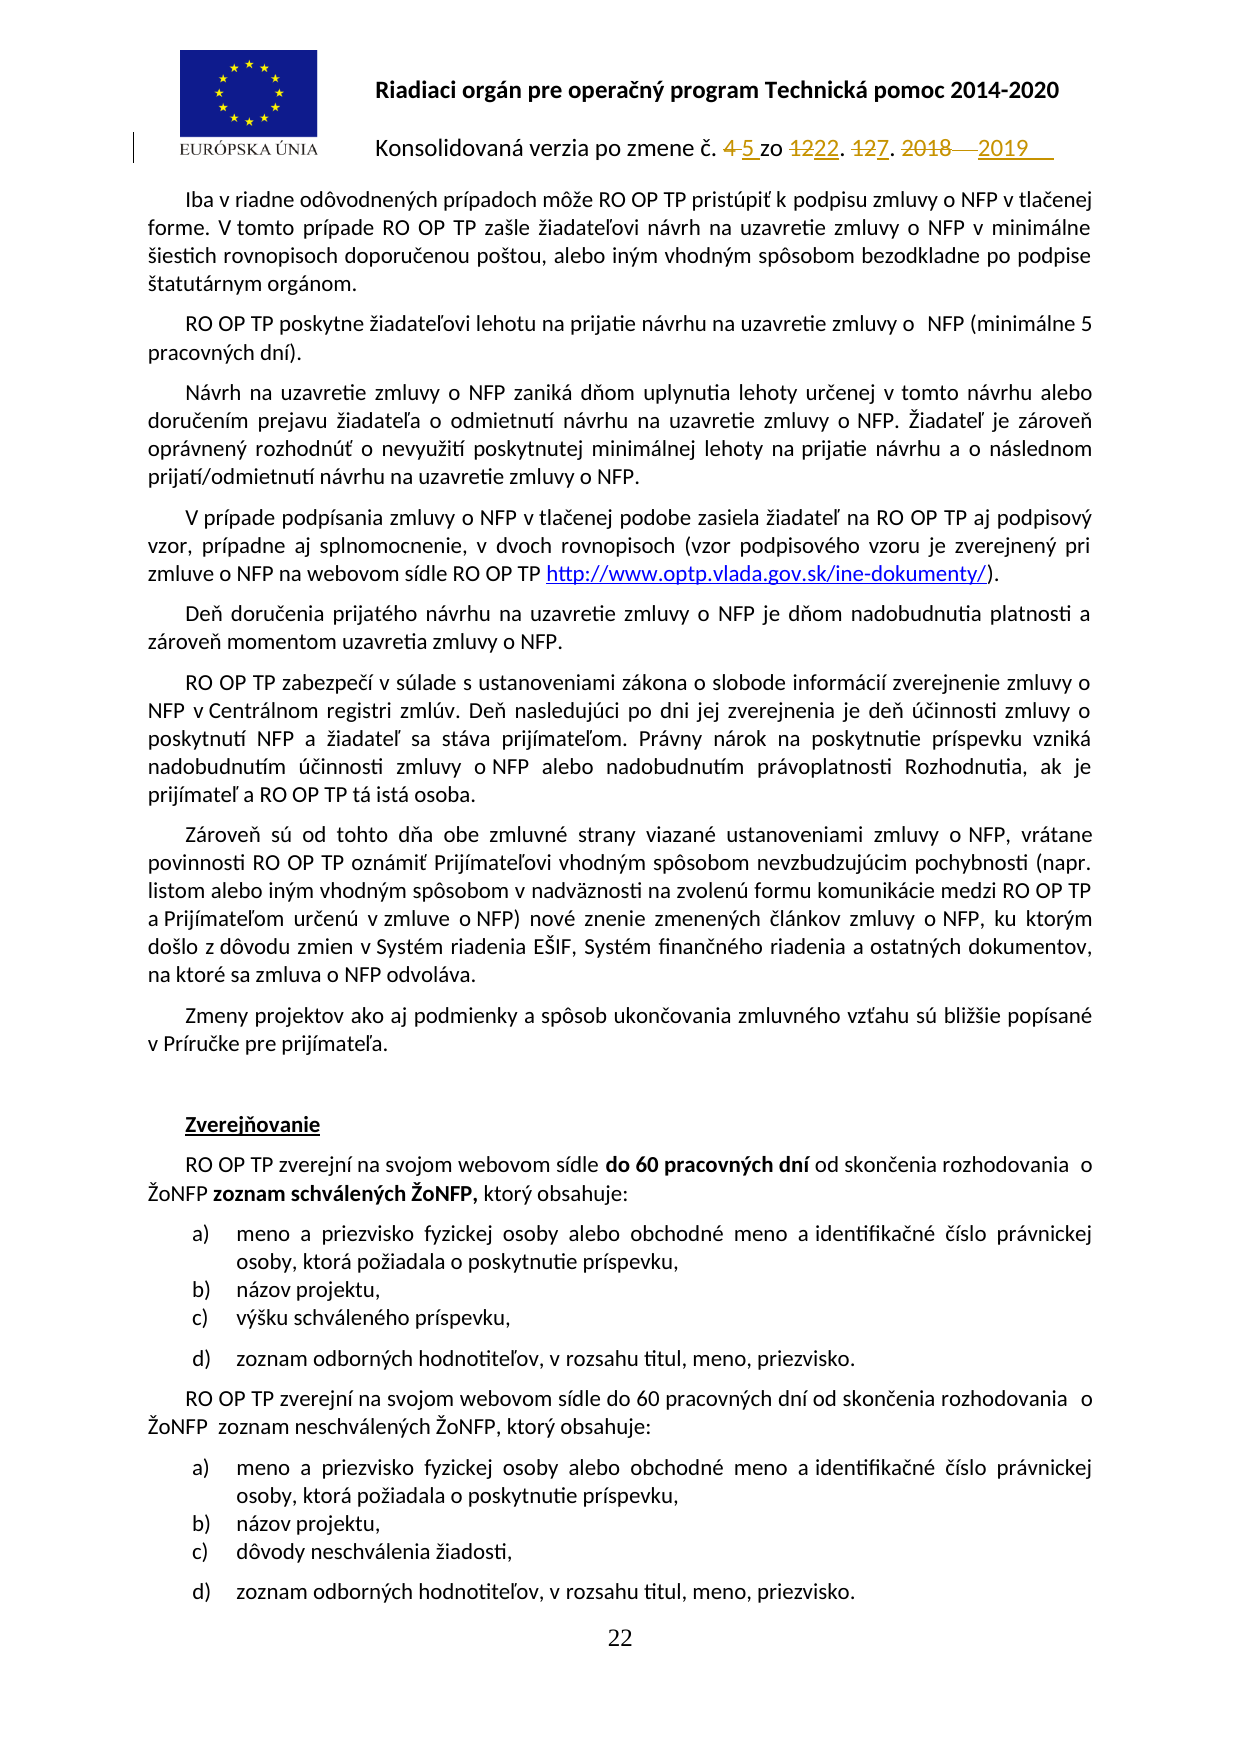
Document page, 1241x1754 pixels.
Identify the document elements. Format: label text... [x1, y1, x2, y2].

list meno a priezvisko fyzickej osoby alebo obchodné meno a identifikačné číslo právnickej osoby, ktorá požiadala o poskytnutie príspevku, [192, 1219, 1093, 1275]
list dôvody neschválenia žiadosti, [192, 1537, 1093, 1565]
text RO OP TP poskytne žiadateľovi lehotu na prijatie návrhu na uzavretie zmluvy o NFP (minimálne 5 pracovných dní). [148, 309, 1093, 366]
list názov projektu, [192, 1509, 1093, 1537]
list názov projektu, [192, 1275, 1093, 1303]
list meno a priezvisko fyzickej osoby alebo obchodné meno a identifikačné číslo právnickej osoby, ktorá požiadala o poskytnutie príspevku, [192, 1453, 1093, 1509]
text Iba v riadne odôvodnených prípadoch môže RO OP TP pristúpiť k podpisu zmluvy o NFP v tlačenej forme. V tomto prípade RO OP TP zašle žiadateľovi návrh na uzavretie zmluvy o NFP v minimálne šiestich rovnopisoch doporučenou poštou, alebo iným vhodným spôsobom bezodkladne po podpise štatutárnym orgánom. [148, 163, 1093, 297]
list výšku schváleného príspevku, [192, 1303, 1093, 1331]
picture [179, 50, 318, 155]
text Deň doručenia prijatého návrhu na uzavretie zmluvy o NFP je dňom nadobudnutia platnosti a zároveň momentom uzavretia zmluvy o NFP. [148, 599, 1093, 655]
text RO OP TP zverejní na svojom webovom sídle do 60 pracovných dní od skončenia rozhodovania o ŽoNFP zoznam neschválených ŽoNFP, ktorý obsahuje: [148, 1384, 1093, 1440]
list zoznam odborných hodnotiteľov, v rozsahu titul, meno, priezvisko. [192, 1577, 1093, 1605]
text RO OP TP zverejní na svojom webovom sídle do 60 pracovných dní od skončenia rozhodovania o ŽoNFP zoznam schválených ŽoNFP, ktorý obsahuje: [148, 1151, 1093, 1207]
text Zároveň sú od tohto dňa obe zmluvné strany viazané ustanoveniami zmluvy o NFP, vrátane povinnosti RO OP TP oznámiť Prijímateľovi vhodným spôsobom nevzbudzujúcim pochybnosti (napr. listom alebo iným vhodným spôsobom v nadväznosti na zvolenú formu komunikácie medzi RO OP TP a Prijímateľom určenú v zmluve o NFP) nové znenie zmenených článkov zmluvy o NFP, ku ktorým došlo z dôvodu zmien v Systém riadenia EŠIF, Systém finančného riadenia a ostatných dokumentov, na ktoré sa zmluva o NFP odvoláva. [148, 820, 1093, 988]
text Návrh na uzavretie zmluvy o NFP zaniká dňom uplynutia lehoty určenej v tomto návrhu alebo doručením prejavu žiadateľa o odmietnutí návrhu na uzavretie zmluvy o NFP. Žiadateľ je zároveň oprávnený rozhodnúť o nevyužití poskytnutej minimálnej lehoty na prijatie návrhu a o následnom prijatí/odmietnutí návrhu na uzavretie zmluvy o NFP. [148, 378, 1093, 490]
text Zverejňovanie [148, 1110, 1093, 1138]
text Zmeny projektov ako aj podmienky a spôsob ukončovania zmluvného vzťahu sú bližšie popísané v Príručke pre prijímateľa. [148, 1001, 1093, 1057]
text RO OP TP zabezpečí v súlade s ustanoveniami zákona o slobode informácií zverejnenie zmluvy o NFP v Centrálnom registri zmlúv. Deň nasledujúci po dni jej zverejnenia je deň účinnosti zmluvy o poskytnutí NFP a žiadateľ sa stáva prijímateľom. Právny nárok na poskytnutie príspevku vzniká nadobudnutím účinnosti zmluvy o NFP alebo nadobudnutím právoplatnosti Rozhodnutia, ak je prijímateľ a RO OP TP tá istá osoba. [148, 668, 1093, 808]
text V prípade podpísania zmluvy o NFP v tlačenej podobe zasiela žiadateľ na RO OP TP aj podpisový vzor, prípadne aj splnomocnenie, v dvoch rovnopisoch (vzor podpisového vzoru je zverejnený pri zmluve o NFP na webovom sídle RO OP TP http://www.optp.vlada.gov.sk/ine-dokumenty/). [148, 503, 1093, 587]
list zoznam odborných hodnotiteľov, v rozsahu titul, meno, priezvisko. [192, 1344, 1093, 1372]
